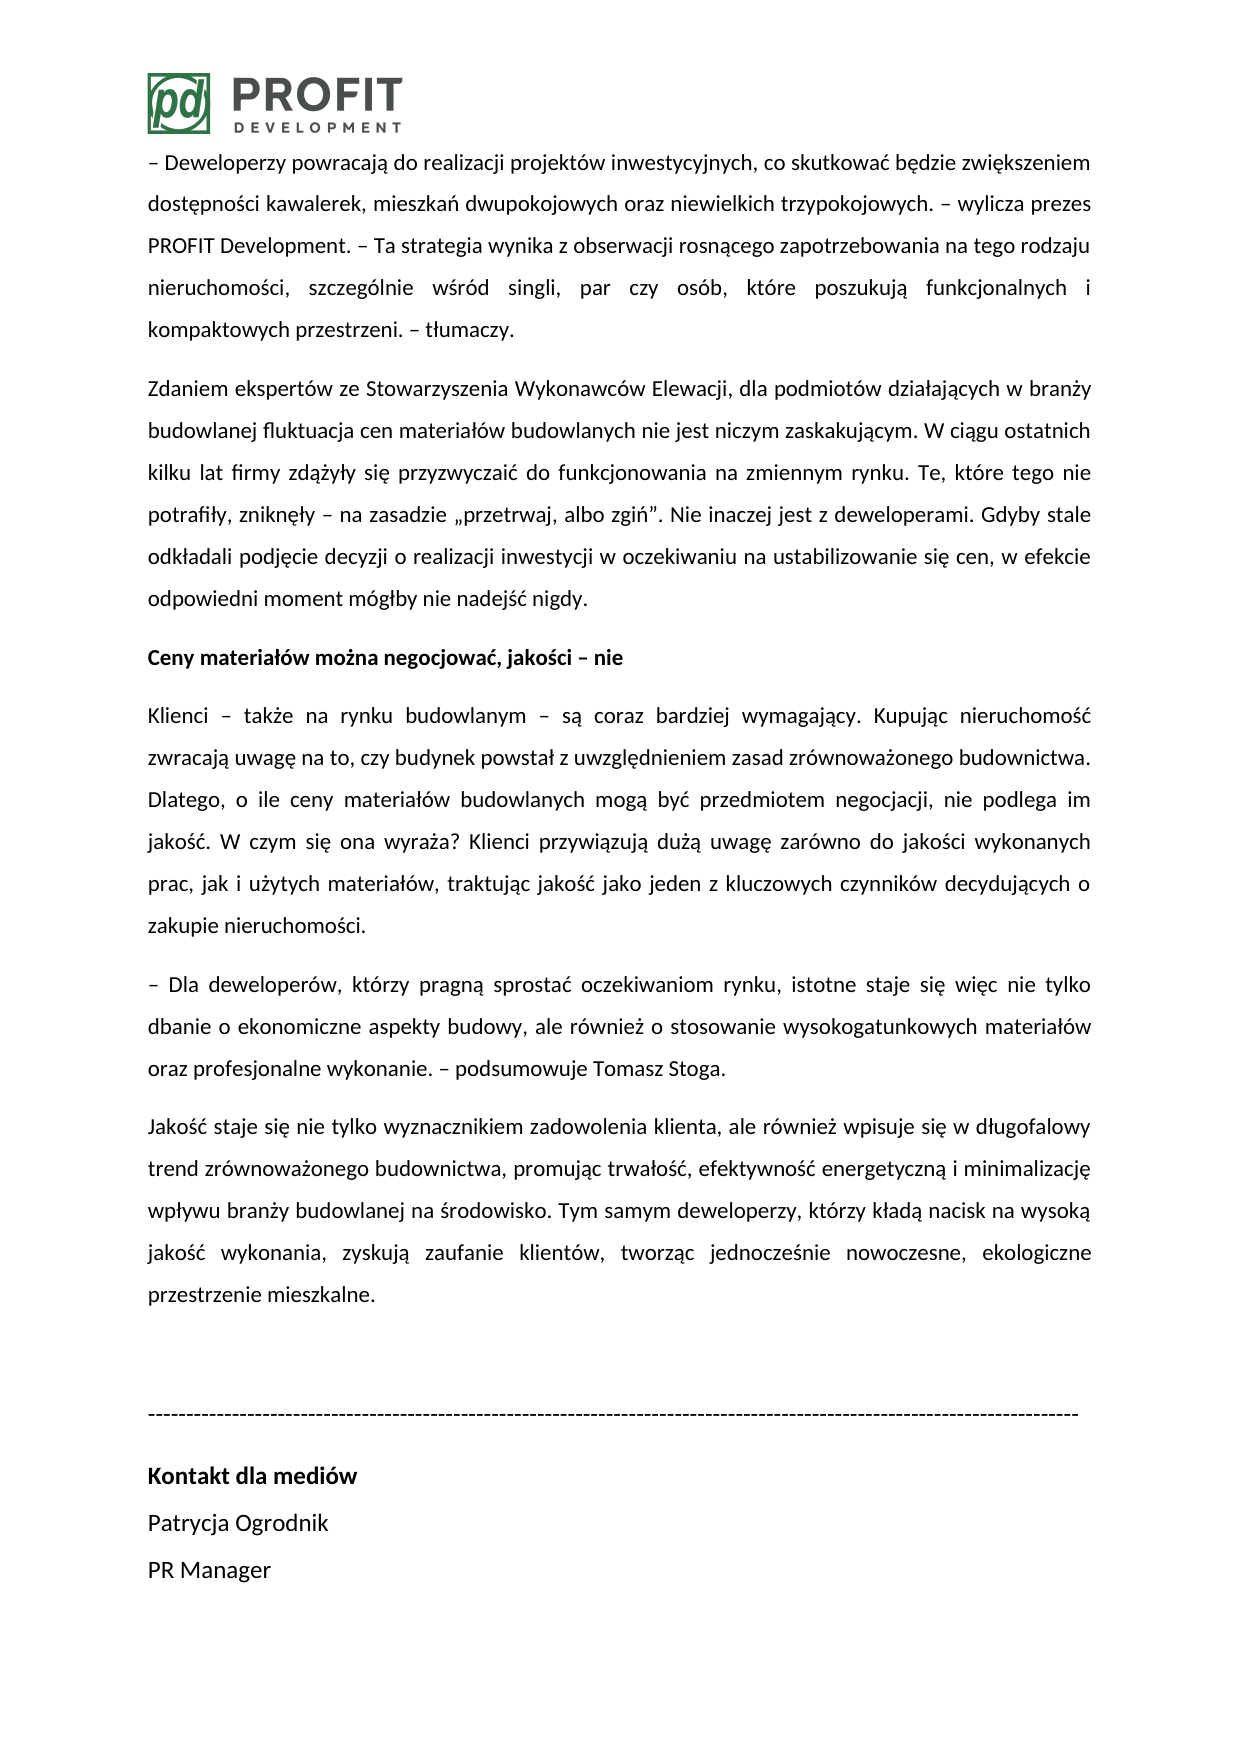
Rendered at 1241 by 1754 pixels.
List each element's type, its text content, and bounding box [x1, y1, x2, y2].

text – Deweloperzy powracają do realizacji projektów inwestycyjnych, co skutkować będzie zwiększeniem dostępności kawalerek, mieszkań dwupokojowych oraz niewielkich trzypokojowych. – wylicza prezes PROFIT Development. – Ta strategia wynika z obserwacji rosnącego zapotrzebowania na tego rodzaju nieruchomości, szczególnie wśród singli, par czy osób, które poszukują funkcjonalnych i kompaktowych przestrzeni. – tłumaczy. [148, 148, 1093, 343]
text Kontakt dla mediów [148, 1460, 1093, 1491]
text Patrycja Ogrodnik [148, 1507, 1093, 1538]
text PR Manager [148, 1554, 1093, 1585]
text Zdaniem ekspertów ze Stowarzyszenia Wykonawców Elewacji, dla podmiotów działających w branży budowlanej fluktuacja cen materiałów budowlanych nie jest niczym zaskakującym. W ciągu ostatnich kilku lat firmy zdążyły się przyzwyczaić do funkcjonowania na zmiennym rynku. Te, które tego nie potrafiły, zniknęły – na zasadzie „przetrwaj, albo zgiń”. Nie inaczej jest z deweloperami. Gdyby stale odkładali podjęcie decyzji o realizacji inwestycji w oczekiwaniu na ustabilizowanie się cen, w efekcie odpowiedni moment mógłby nie nadejść nigdy. [148, 374, 1093, 612]
text Jakość staje się nie tylko wyznacznikiem zadowolenia klienta, ale również wpisuje się w długofalowy trend zrównoważonego budownictwa, promując trwałość, efektywność energetyczną i minimalizację wpływu branży budowlanej na środowisko. Tym samym deweloperzy, którzy kładą nacisk na wysoką jakość wykonania, zyskują zaufanie klientów, tworząc jednocześnie nowoczesne, ekologiczne przestrzenie mieszkalne. [148, 1112, 1093, 1308]
text -------------------------------------------------------------------------------------------------------------------------- [148, 1398, 1093, 1428]
picture [147, 73, 403, 134]
text – Dla deweloperów, którzy pragną sprostać oczekiwaniom rynku, istotne staje się więc nie tylko dbanie o ekonomiczne aspekty budowy, ale również o stosowanie wysokogatunkowych materiałów oraz profesjonalne wykonanie. – podsumowuje Tomasz Stoga. [148, 970, 1093, 1082]
text Ceny materiałów można negocjować, jakości – nie [148, 643, 1093, 671]
text Klienci – także na rynku budowlanym – są coraz bardziej wymagający. Kupując nieruchomość zwracają uwagę na to, czy budynek powstał z uwzględnieniem zasad zrównoważonego budownictwa. Dlatego, o ile ceny materiałów budowlanych mogą być przedmiotem negocjacji, nie podlega im jakość. W czym się ona wyraża? Klienci przywiązują dużą uwagę zarówno do jakości wykonanych prac, jak i użytych materiałów, traktując jakość jako jeden z kluczowych czynników decydujących o zakupie nieruchomości. [148, 701, 1093, 939]
